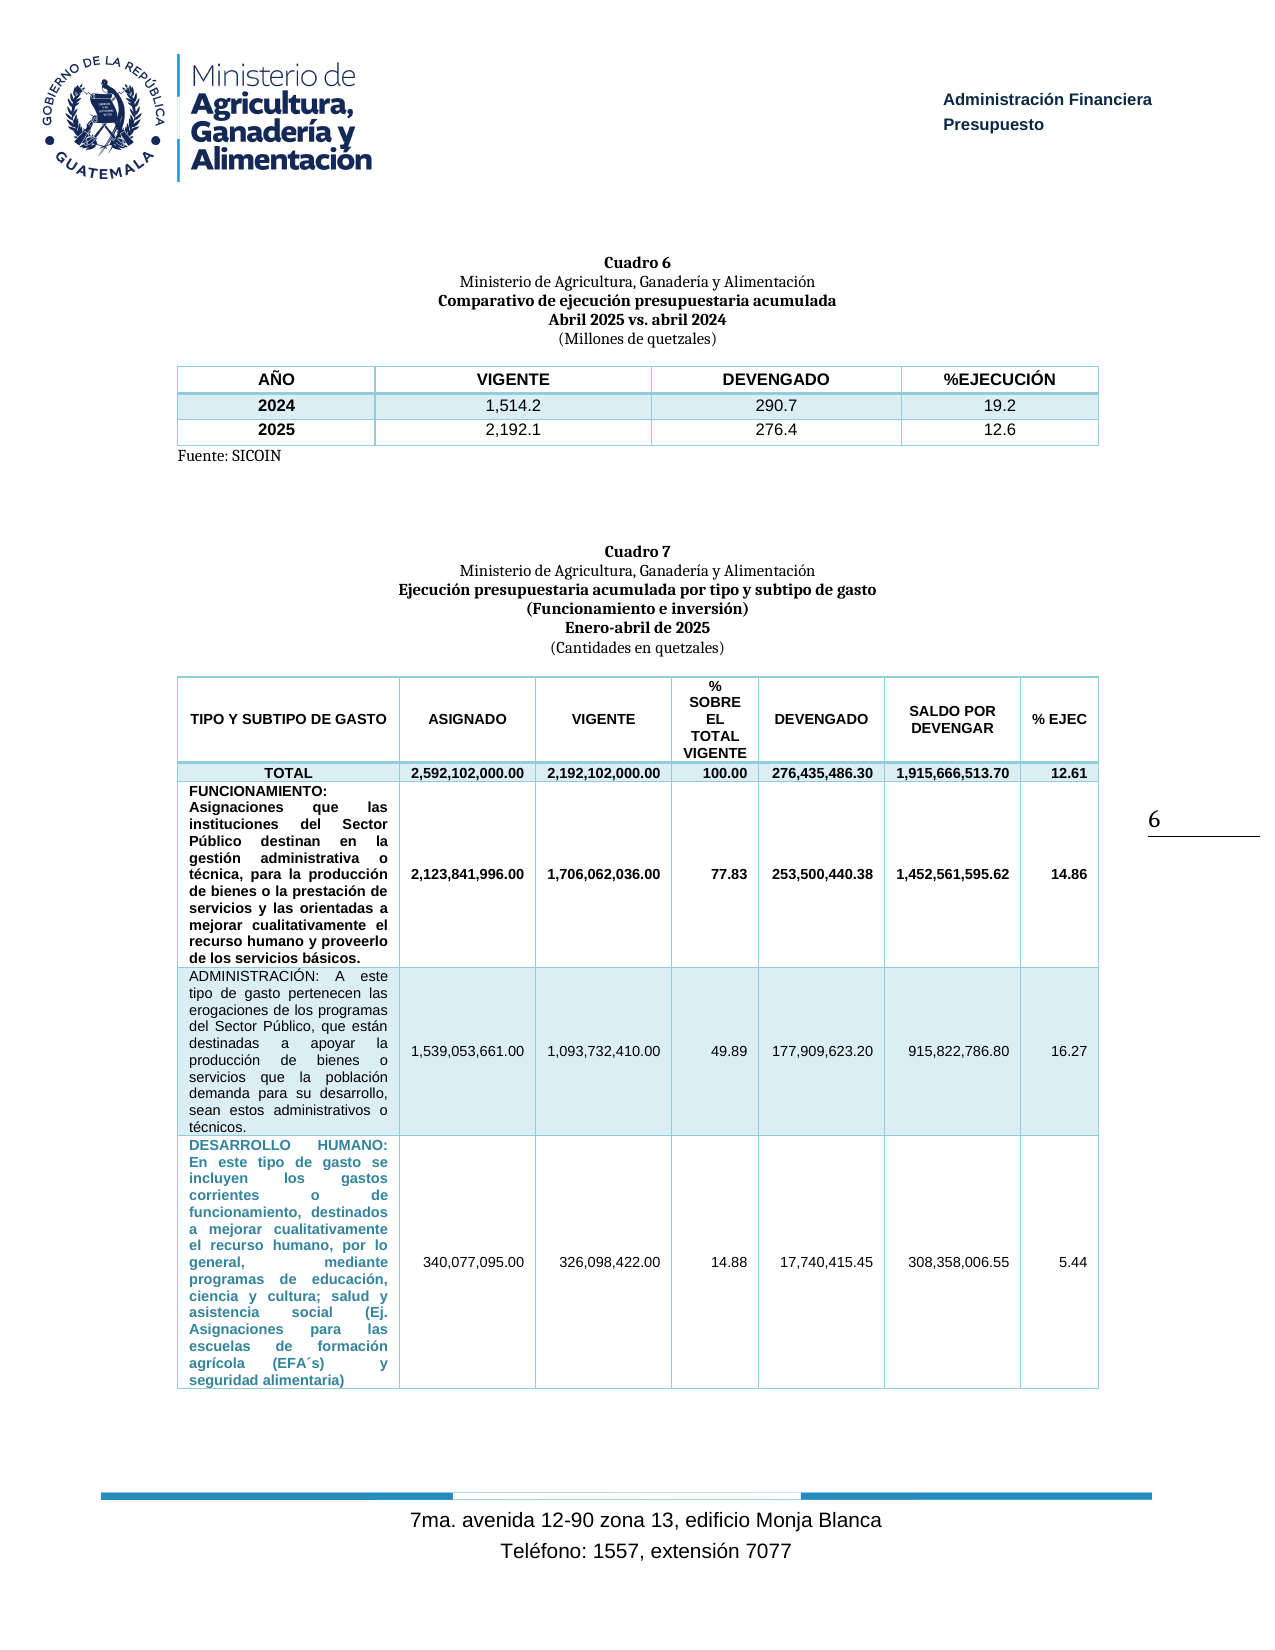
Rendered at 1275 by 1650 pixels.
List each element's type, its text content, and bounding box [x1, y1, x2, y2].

table_cell 14.86 [1021, 782, 1098, 967]
table_cell 1,706,062,036.00 [536, 782, 671, 967]
text (Millones de quetzales) [177, 330, 1098, 349]
table_cell TOTAL [178, 764, 399, 781]
picture [32, 46, 386, 192]
table_cell 77.83 [672, 782, 758, 967]
text Ejecución presupuestaria acumulada por tipo y subtipo de gasto [177, 581, 1098, 600]
table_header TIPO Y SUBTIPO DE GASTO [178, 678, 399, 761]
table_cell DESARROLLO HUMANO: En este tipo de gasto se incluyen los gastos corrientes o de funcionamiento, destinados a mejorar cualitativamente el recurso humano, por lo general, mediante programas de educación, ciencia y cultura; salud y asistencia social (Ej. Asignaciones para las escuelas de formación agrícola (EFA´s) y seguridad alimentaria) [178, 1136, 399, 1388]
table_header VIGENTE [376, 367, 651, 392]
table_cell 2025 [178, 420, 374, 445]
text Fuente: SICOIN [177, 446, 1098, 466]
table_cell 1,452,561,595.62 [885, 782, 1020, 967]
table_cell 17,740,415.45 [759, 1136, 884, 1388]
table_cell 308,358,006.55 [885, 1136, 1020, 1388]
text Comparativo de ejecución presupuestaria acumulada [177, 291, 1098, 311]
table_header % SOBRE EL TOTAL VIGENTE [672, 678, 758, 761]
text Abril 2025 vs. abril 2024 [177, 311, 1098, 330]
table_cell 14.88 [672, 1136, 758, 1388]
table_cell 100.00 [672, 764, 758, 781]
table_header DEVENGADO [759, 678, 884, 761]
text Enero-abril de 2025 [177, 619, 1098, 638]
table_cell 12.6 [902, 420, 1098, 445]
table_header %EJECUCIÓN [902, 367, 1098, 392]
table_cell 12.61 [1021, 764, 1098, 781]
table_cell 1,093,732,410.00 [536, 968, 671, 1135]
table_header % EJEC [1021, 678, 1098, 761]
table_cell 915,822,786.80 [885, 968, 1020, 1135]
text Ministerio de Agricultura, Ganadería y Alimentación [177, 272, 1098, 291]
table_cell 16.27 [1021, 968, 1098, 1135]
table_header VIGENTE [536, 678, 671, 761]
table_cell 2,592,102,000.00 [400, 764, 535, 781]
table_cell 276,435,486.30 [759, 764, 884, 781]
table_cell ADMINISTRACIÓN: A este tipo de gasto pertenecen las erogaciones de los programas del Sector Público, que están destinadas a apoyar la producción de bienes o servicios que la población demanda para su desarrollo, sean estos administrativos o técnicos. [178, 968, 399, 1135]
table_cell FUNCIONAMIENTO: Asignaciones que las instituciones del Sector Público destinan en la gestión administrativa o técnica, para la producción de bienes o la prestación de servicios y las orientadas a mejorar cualitativamente el recurso humano y proveerlo de los servicios básicos. [178, 782, 399, 967]
table_cell 19.2 [902, 395, 1098, 419]
table_header SALDO POR DEVENGAR [885, 678, 1020, 761]
text Cuadro 7 [177, 542, 1098, 561]
table_cell 326,098,422.00 [536, 1136, 671, 1388]
table_header AÑO [178, 367, 374, 392]
table_cell 1,915,666,513.70 [885, 764, 1020, 781]
text Cuadro 6 [177, 253, 1098, 272]
table_cell 2,123,841,996.00 [400, 782, 535, 967]
table_cell 1,539,053,661.00 [400, 968, 535, 1135]
table_header DEVENGADO [652, 367, 901, 392]
table_cell 49.89 [672, 968, 758, 1135]
table_cell 177,909,623.20 [759, 968, 884, 1135]
table_cell 276.4 [652, 420, 901, 445]
table_cell 2,192,102,000.00 [536, 764, 671, 781]
table_header ASIGNADO [400, 678, 535, 761]
table_cell 2024 [178, 395, 374, 419]
table_cell 1,514.2 [376, 395, 651, 419]
table_cell 340,077,095.00 [400, 1136, 535, 1388]
text (Cantidades en quetzales) [177, 638, 1098, 657]
table_cell 5.44 [1021, 1136, 1098, 1388]
table_cell 2,192.1 [376, 420, 651, 445]
table_cell 290.7 [652, 395, 901, 419]
text (Funcionamiento e inversión) [177, 600, 1098, 619]
text Ministerio de Agricultura, Ganadería y Alimentación [177, 561, 1098, 581]
table_cell 253,500,440.38 [759, 782, 884, 967]
picture [0, 1483, 1264, 1509]
